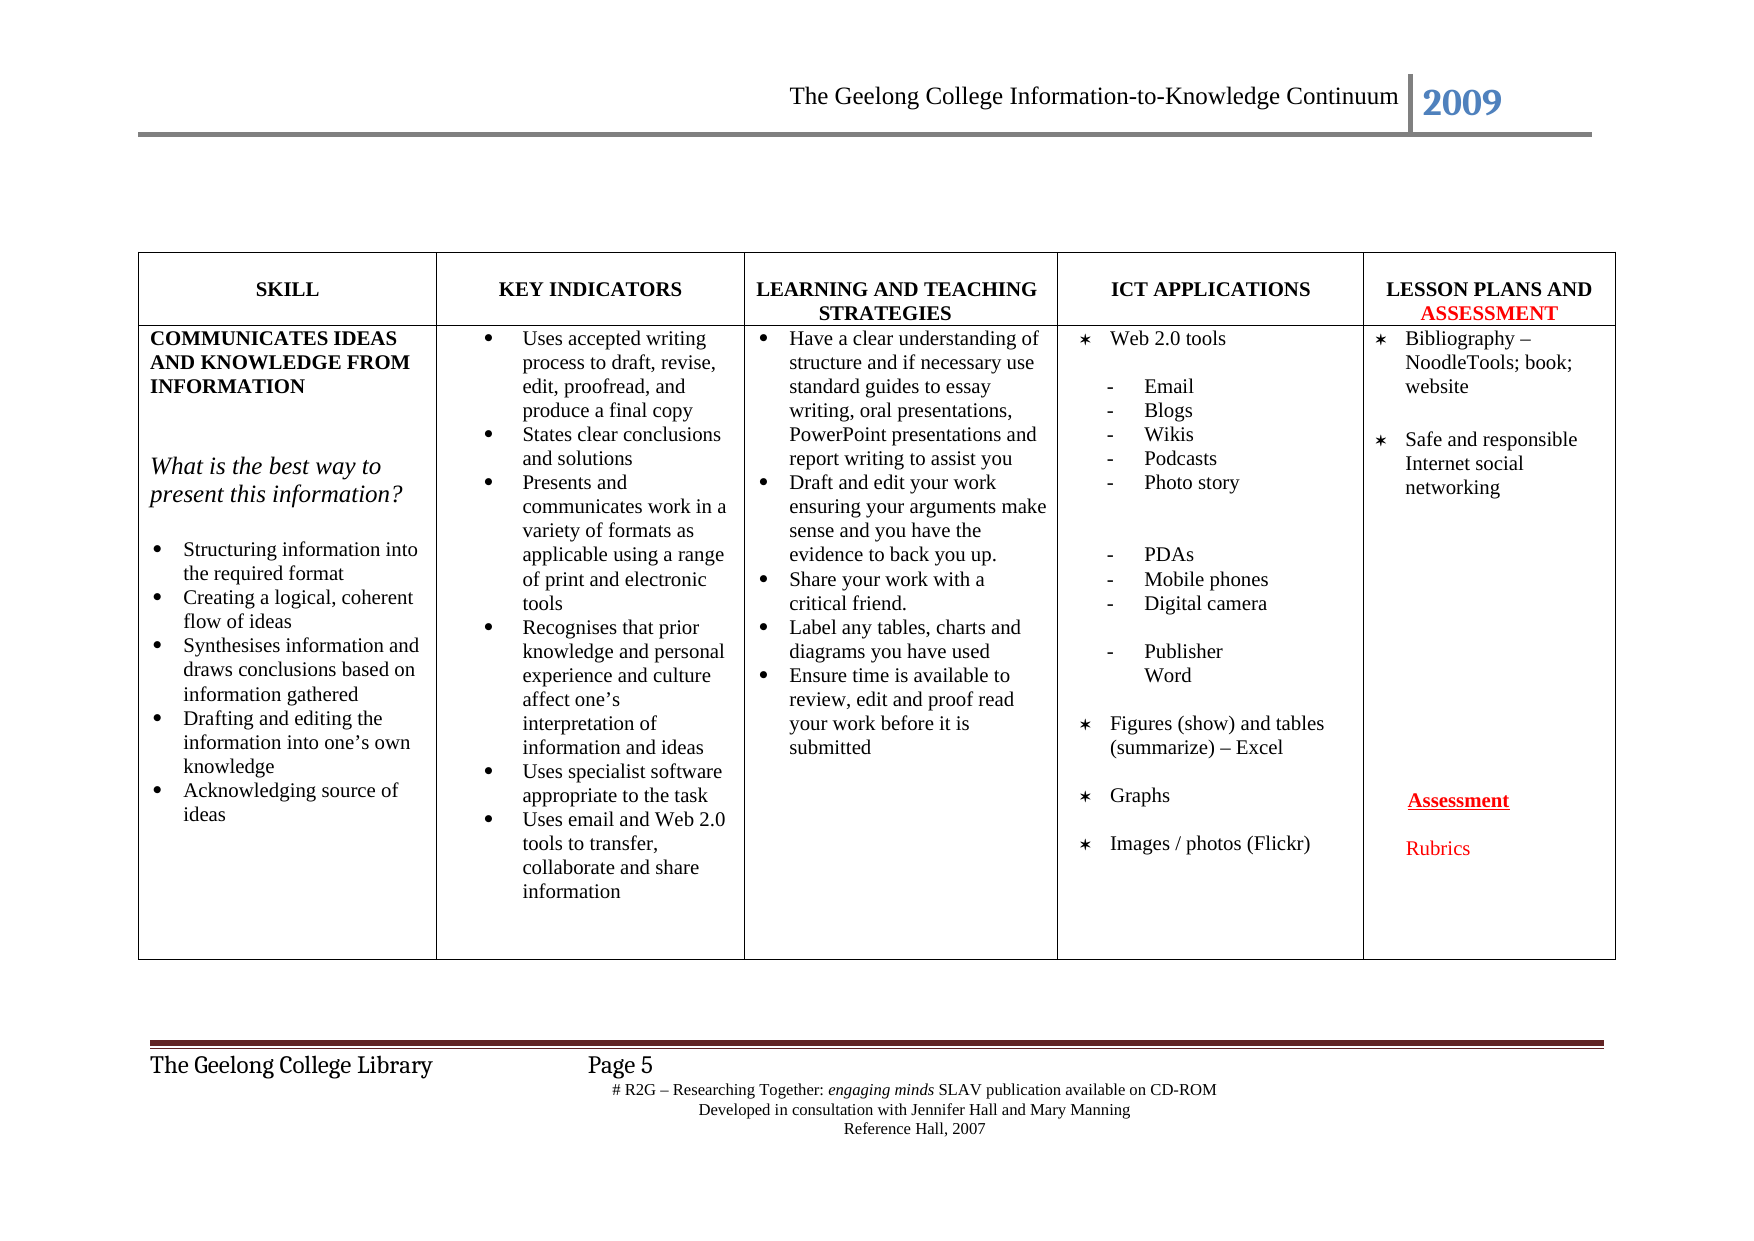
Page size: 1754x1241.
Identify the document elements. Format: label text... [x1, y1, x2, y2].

table_header LESSON PLANS AND ASSESSMENT [1364, 253, 1615, 325]
table_cell Web 2.0 tools Email Blogs Wikis Podcasts Photo story PDAs Mobile phones Digital camera Publisher Word Figures (show) and tables (summarize) – Excel Graphs Images / photos (Flickr) [1058, 326, 1363, 959]
table_cell Have a clear understanding of structure and if necessary use standard guides to essay writing, oral presentations, PowerPoint presentations and report writing to assist you Draft and edit your work ensuring your arguments make sense and you have the evidence to back you up. Share your work with a critical friend. Label any tables, charts and diagrams you have used Ensure time is available to review, edit and proof read your work before it is submitted [745, 326, 1057, 959]
table_header ICT APPLICATIONS [1058, 253, 1363, 325]
table_cell COMMUNICATES IDEAS AND KNOWLEDGE FROM INFORMATION What is the best way to present this information? Structuring information into the required format Creating a logical, coherent flow of ideas Synthesises information and draws conclusions based on information gathered Drafting and editing the information into one’s own knowledge Acknowledging source of ideas [139, 326, 436, 959]
table_cell Bibliography – NoodleTools; book; website Safe and responsible Internet social networking Assessment Rubrics [1364, 326, 1615, 959]
table_header KEY INDICATORS [437, 253, 744, 325]
table_header LEARNING AND TEACHING STRATEGIES [745, 253, 1057, 325]
table_header SKILL [139, 253, 436, 325]
table_cell Uses accepted writing process to draft, revise, edit, proofread, and produce a final copy States clear conclusions and solutions Presents and communicates work in a variety of formats as applicable using a range of print and electronic tools Recognises that prior knowledge and personal experience and culture affect one’s interpretation of information and ideas Uses specialist software appropriate to the task Uses email and Web 2.0 tools to transfer, collaborate and share information [437, 326, 744, 959]
